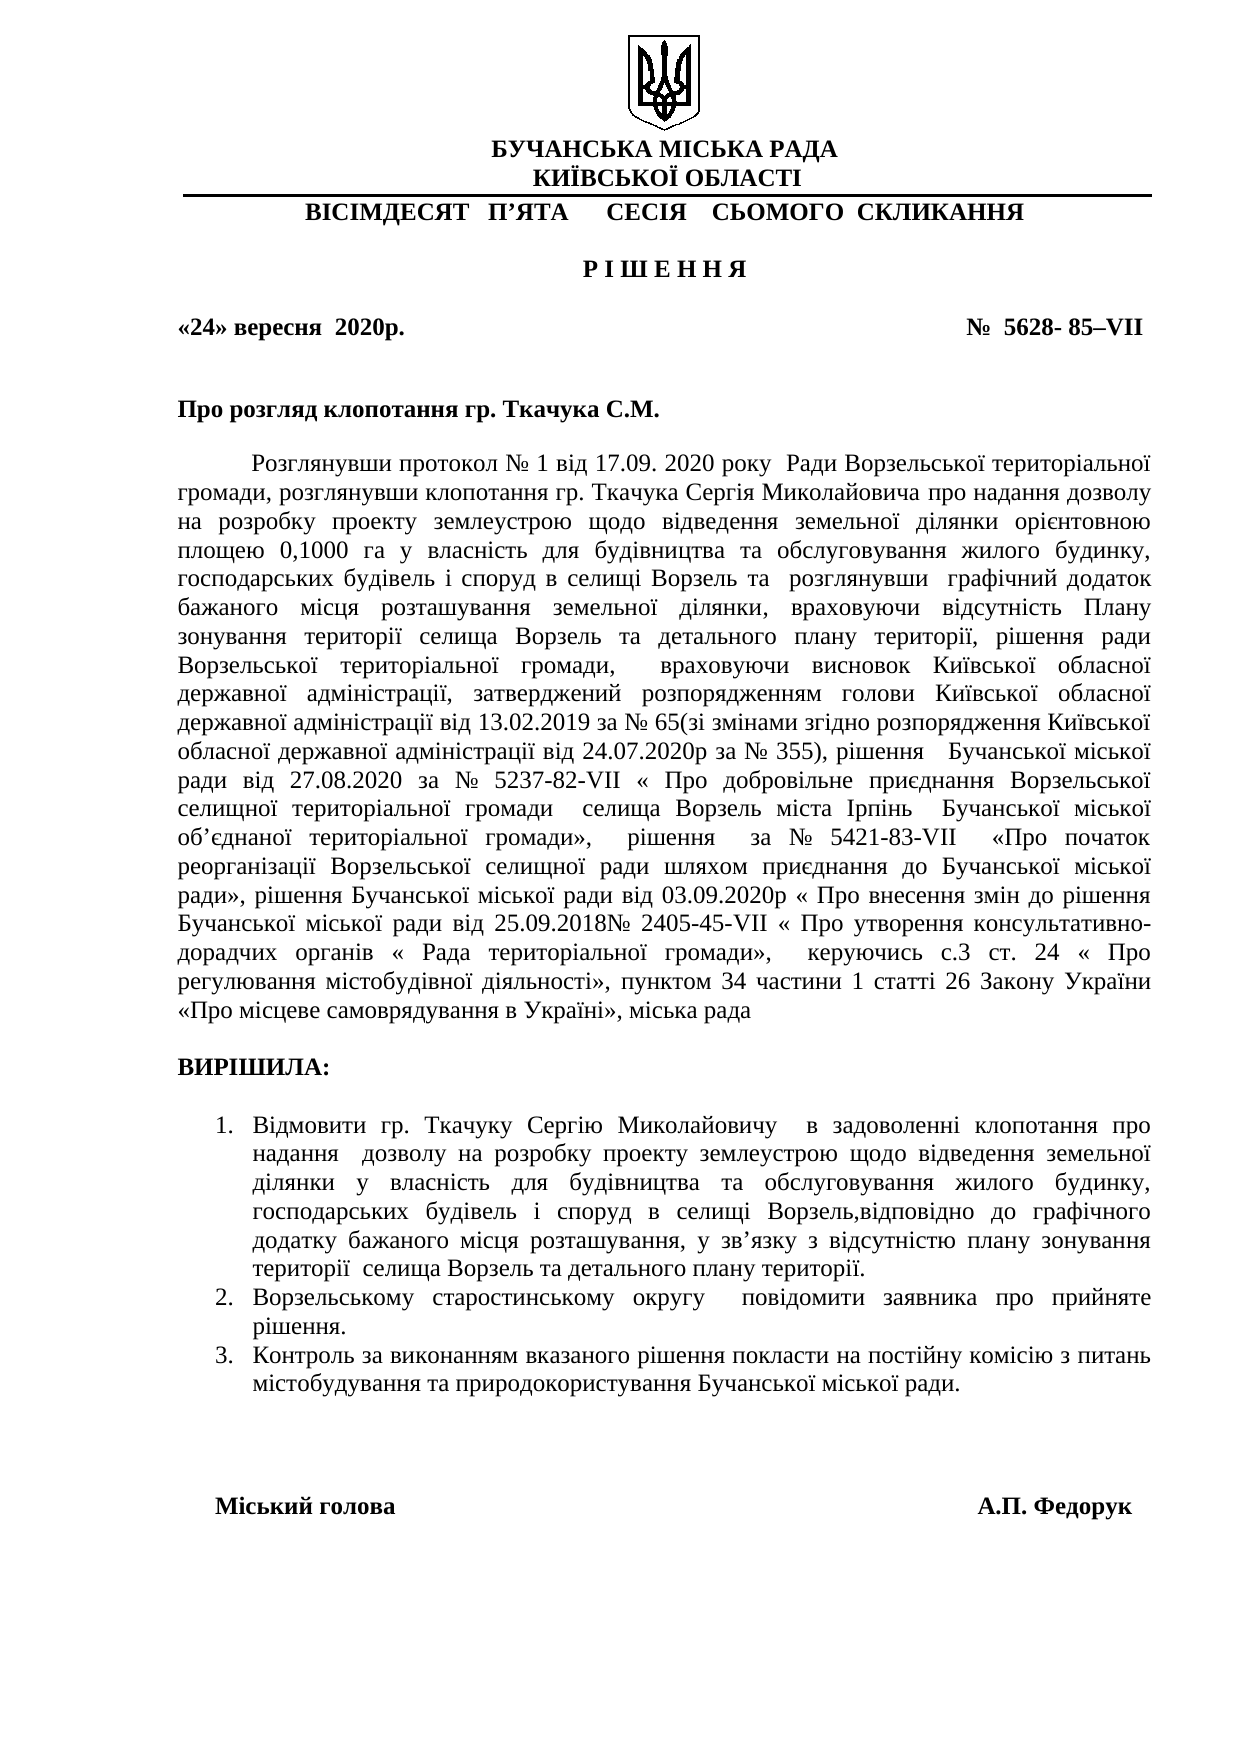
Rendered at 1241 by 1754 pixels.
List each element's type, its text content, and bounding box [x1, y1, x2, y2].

text ВІСІМДЕСЯТ П’ЯТА СЕСІЯ СЬОМОГО СКЛИКАННЯ [177, 197, 1152, 226]
text ВИРІШИЛА: [177, 1052, 1152, 1081]
list Контроль за виконанням вказаного рішення покласти на постійну комісію з питань містобудування та природокористування Бучанської міської ради. [215, 1340, 1152, 1397]
text Міський голова А.П. Федорук [215, 1491, 1152, 1520]
text Розглянувши протокол № 1 від 17.09. 2020 року Ради Ворзельської територіальної громади, розглянувши клопотання гр. Ткачука Сергія Миколайовича про надання дозволу на розробку проекту землеустрою щодо відведення земельної ділянки орієнтовною площею 0,1000 га у власність для будівництва та обслуговування жилого будинку, господарських будівель і споруд в селищі Ворзель та розглянувши графічний додаток бажаного місця розташування земельної ділянки, враховуючи відсутність Плану зонування території селища Ворзель та детального плану території, рішення ради Ворзельської територіальної громади, враховуючи висновок Київської обласної державної адміністрації, затверджений розпорядженням голови Київської обласної державної адміністрації від 13.02.2019 за № 65(зі змінами згідно розпорядження Київської обласної державної адміністрації від 24.07.2020р за № 355), рішення Бучанської міської ради від 27.08.2020 за № 5237-82-VІІ « Про добровільне приєднання Ворзельської селищної територіальної громади селища Ворзель міста Ірпінь Бучанської міської об’єднаної територіальної громади», рішення за № 5421-83-VІІ «Про початок реорганізації Ворзельської селищної ради шляхом приєднання до Бучанської міської ради», рішення Бучанської міської ради від 03.09.2020р « Про внесення змін до рішення Бучанської міської ради від 25.09.2018№ 2405-45-VІІ « Про утворення консультативно- дорадчих органів « Рада територіальної громади», керуючись с.3 ст. 24 « Про регулювання містобудівної діяльності», пунктом 34 частини 1 статті 26 Закону України «Про місцеве самоврядування в Україні», міська рада [177, 448, 1152, 1023]
text «24» вересня 2020р. № 5628- 85–VІІ [177, 312, 1152, 341]
text Про розгляд клопотання гр. Ткачука С.М. [177, 394, 1152, 423]
list Ворзельському старостинському округу повідомити заявника про прийняте рішення. [215, 1282, 1152, 1340]
text БУЧАНСЬКА МІСЬКА РАДА [177, 134, 1152, 163]
text Р І Ш Е Н Н Я [177, 254, 1152, 283]
list Відмовити гр. Ткачуку Сергію Миколайовичу в задоволенні клопотання про надання дозволу на розробку проекту землеустрою щодо відведення земельної ділянки у власність для будівництва та обслуговування жилого будинку, господарських будівель і споруд в селищі Ворзель,відповідно до графічного додатку бажаного місця розташування, у зв’язку з відсутністю плану зонування території селища Ворзель та детального плану території. [215, 1110, 1152, 1282]
text КИЇВСЬКОЇ ОБЛАСТІ [183, 163, 1152, 194]
